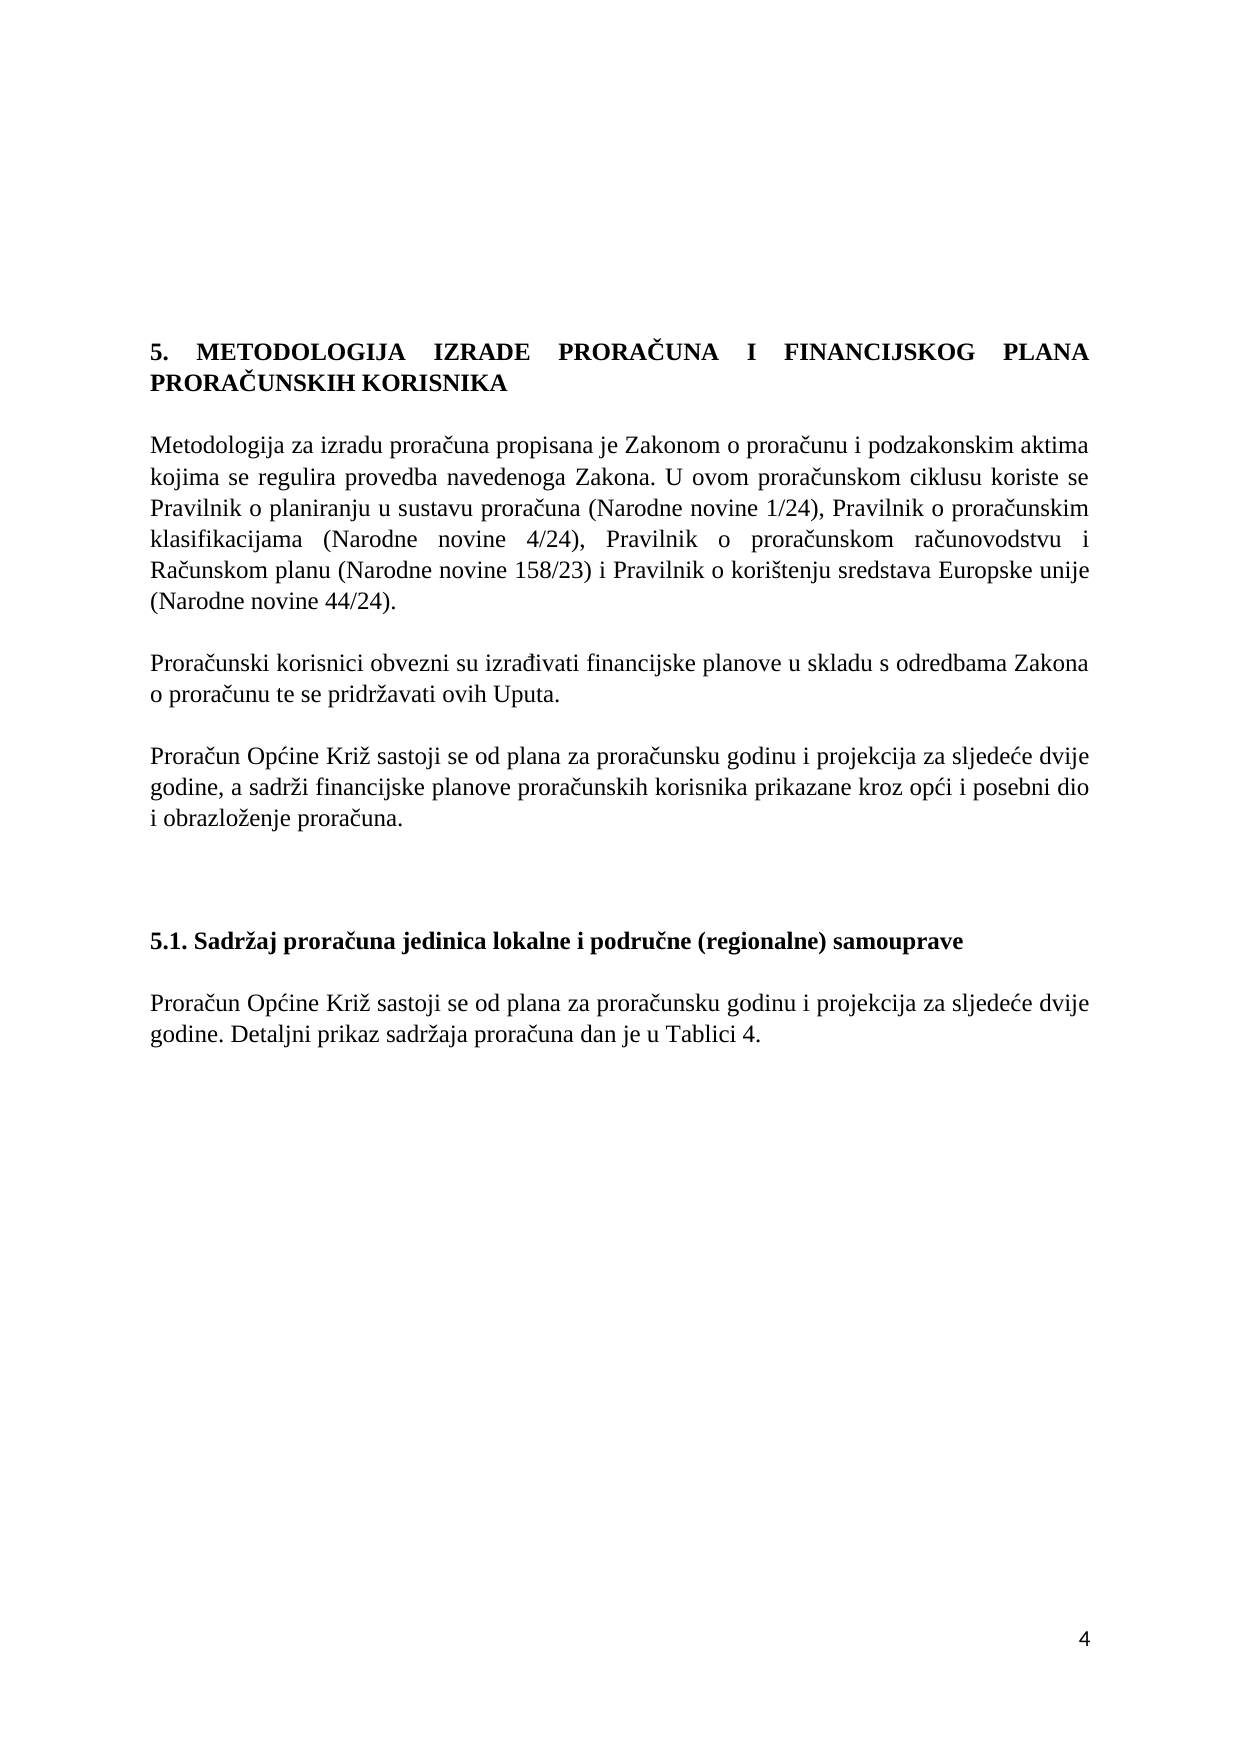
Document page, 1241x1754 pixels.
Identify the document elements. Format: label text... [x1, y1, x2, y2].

text 5.1. Sadržaj proračuna jedinica lokalne i područne (regionalne) samouprave [150, 926, 1090, 955]
text Proračun Općine Križ sastoji se od plana za proračunsku godinu i projekcija za sljedeće dvije godine. Detaljni prikaz sadržaja proračuna dan je u Tablici 4. [150, 988, 1090, 1048]
text Proračun Općine Križ sastoji se od plana za proračunsku godinu i projekcija za sljedeće dvije godine, a sadrži financijske planove proračunskih korisnika prikazane kroz opći i posebni dio i obrazloženje proračuna. [150, 741, 1090, 832]
text 5. METODOLOGIJA IZRADE PRORAČUNA I FINANCIJSKOG PLANA PRORAČUNSKIH KORISNIKA [150, 337, 1090, 397]
text Proračunski korisnici obvezni su izrađivati financijske planove u skladu s odredbama Zakona o proračunu te se pridržavati ovih Uputa. [150, 648, 1090, 708]
text Metodologija za izradu proračuna propisana je Zakonom o proračunu i podzakonskim aktima kojima se regulira provedba navedenoga Zakona. U ovom proračunskom ciklusu koriste se Pravilnik o planiranju u sustavu proračuna (Narodne novine 1/24), Pravilnik o proračunskim klasifikacijama (Narodne novine 4/24), Pravilnik o proračunskom računovodstvu i Računskom planu (Narodne novine 158/23) i Pravilnik o korištenju sredstava Europske unije (Narodne novine 44/24). [150, 431, 1090, 614]
